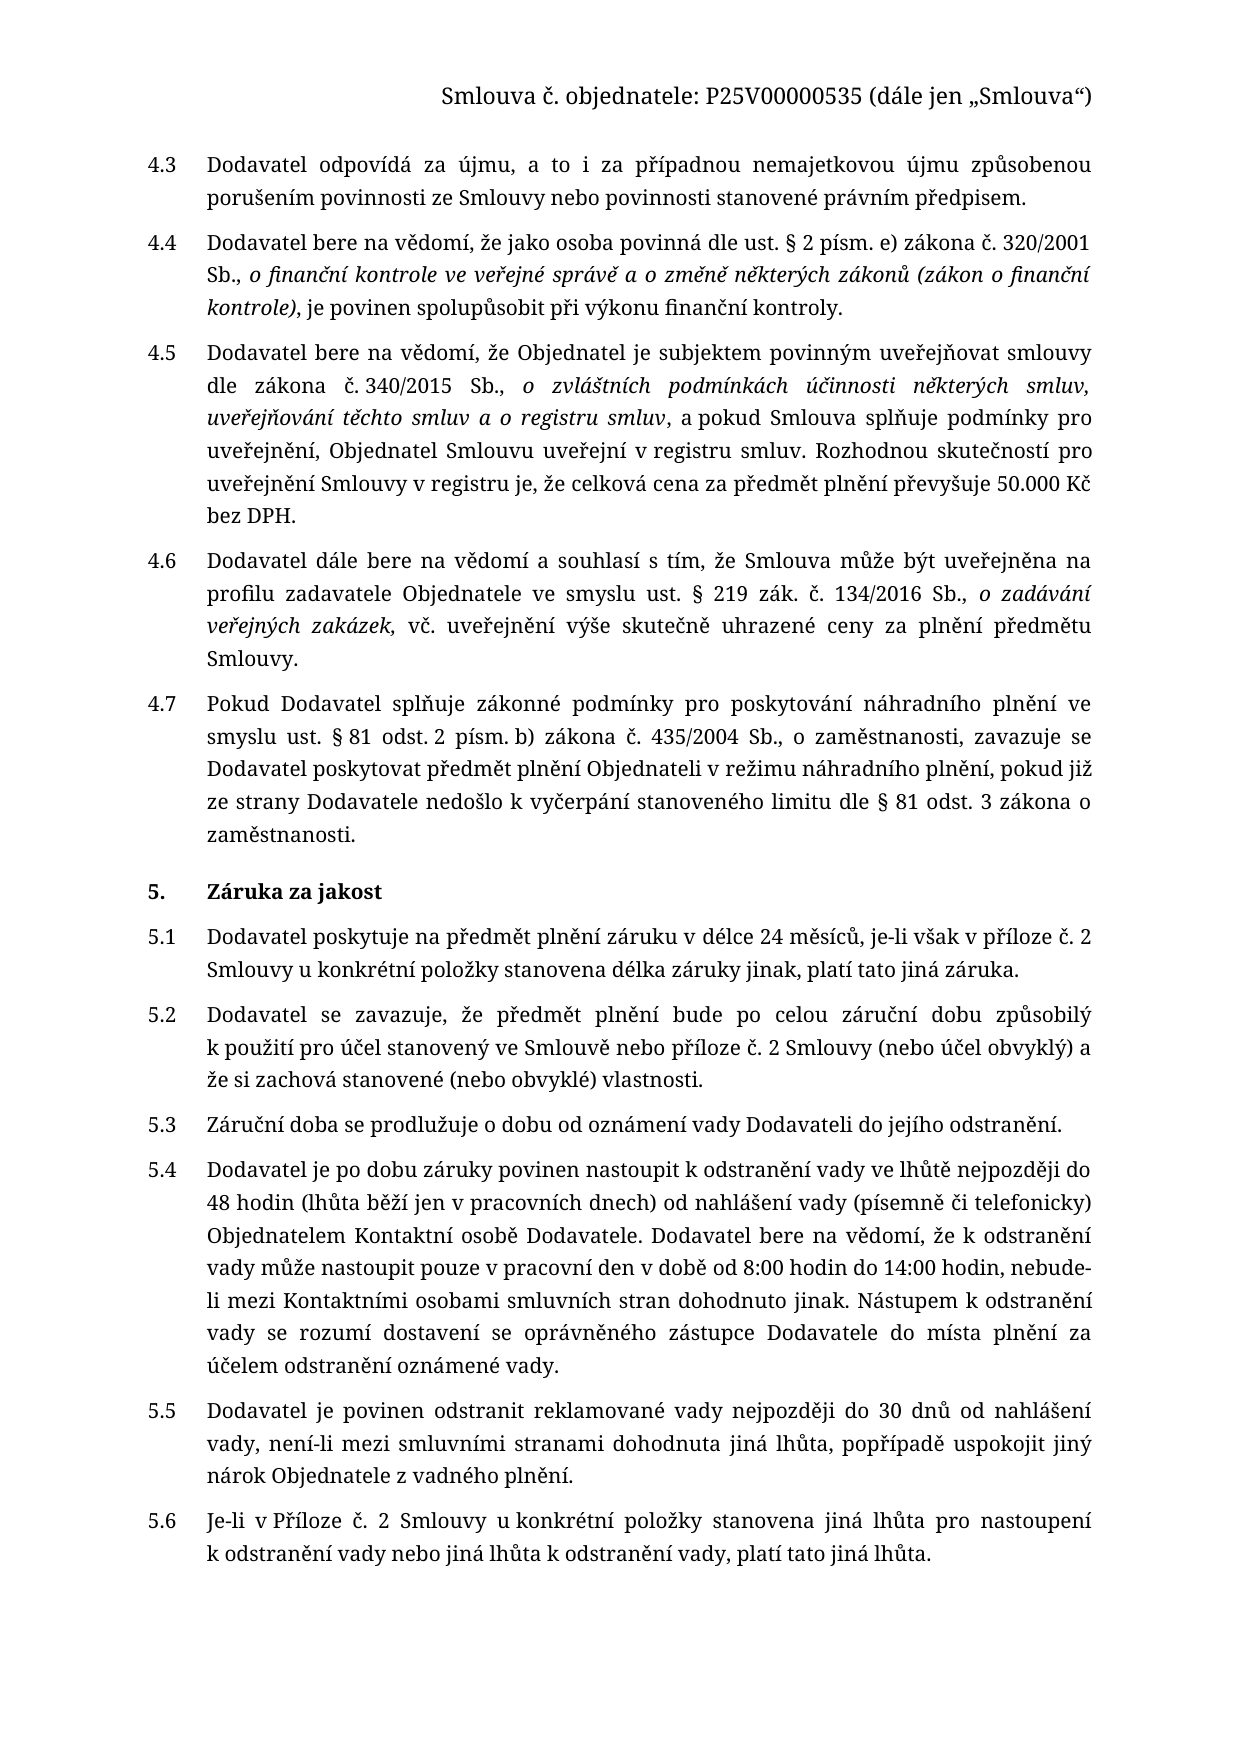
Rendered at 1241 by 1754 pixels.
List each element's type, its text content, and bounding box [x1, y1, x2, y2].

list Záruční doba se prodlužuje o dobu od oznámení vady Dodavateli do jejího odstranění. [148, 1110, 1093, 1139]
list Dodavatel je povinen odstranit reklamované vady nejpozději do 30 dnů od nahlášení vady, není-li mezi smluvními stranami dohodnuta jiná lhůta, popřípadě uspokojit jiný nárok Objednatele z vadného plnění. [148, 1396, 1093, 1490]
list Dodavatel se zavazuje, že předmět plnění bude po celou záruční dobu způsobilý k použití pro účel stanovený ve Smlouvě nebo příloze č. 2 Smlouvy (nebo účel obvyklý) a že si zachová stanovené (nebo obvyklé) vlastnosti. [148, 1000, 1093, 1094]
list Pokud Dodavatel splňuje zákonné podmínky pro poskytování náhradního plnění ve smyslu ust. § 81 odst. 2 písm. b) zákona č. 435/2004 Sb., o zaměstnanosti, zavazuje se Dodavatel poskytovat předmět plnění Objednateli v režimu náhradního plnění, pokud již ze strany Dodavatele nedošlo k vyčerpání stanoveného limitu dle § 81 odst. 3 zákona o zaměstnanosti. [148, 689, 1093, 848]
list Dodavatel bere na vědomí, že jako osoba povinná dle ust. § 2 písm. e) zákona č. 320/2001 Sb., o finanční kontrole ve veřejné správě a o změně některých zákonů (zákon o finanční kontrole), je povinen spolupůsobit při výkonu finanční kontroly. [148, 228, 1093, 322]
list Dodavatel bere na vědomí, že Objednatel je subjektem povinným uveřejňovat smlouvy dle zákona č. 340/2015 Sb., o zvláštních podmínkách účinnosti některých smluv, uveřejňování těchto smluv a o registru smluv, a pokud Smlouva splňuje podmínky pro uveřejnění, Objednatel Smlouvu uveřejní v registru smluv. Rozhodnou skutečností pro uveřejnění Smlouvy v registru je, že celková cena za předmět plnění převyšuje 50.000 Kč bez DPH. [148, 338, 1093, 530]
list Dodavatel je po dobu záruky povinen nastoupit k odstranění vady ve lhůtě nejpozději do 48 hodin (lhůta běží jen v pracovních dnech) od nahlášení vady (písemně či telefonicky) Objednatelem Kontaktní osobě Dodavatele. Dodavatel bere na vědomí, že k odstranění vady může nastoupit pouze v pracovní den v době od 8:00 hodin do 14:00 hodin, nebude-li mezi Kontaktními osobami smluvních stran dohodnuto jinak. Nástupem k odstranění vady se rozumí dostavení se oprávněného zástupce Dodavatele do místa plnění za účelem odstranění oznámené vady. [148, 1156, 1093, 1379]
list Je-li v Příloze č. 2 Smlouvy u konkrétní položky stanovena jiná lhůta pro nastoupení k odstranění vady nebo jiná lhůta k odstranění vady, platí tato jiná lhůta. [148, 1507, 1093, 1568]
list Dodavatel odpovídá za újmu, a to i za případnou nemajetkovou újmu způsobenou porušením povinnosti ze Smlouvy nebo povinnosti stanovené právním předpisem. [148, 150, 1093, 211]
list Záruka za jakost [148, 877, 1093, 906]
list Dodavatel poskytuje na předmět plnění záruku v délce 24 měsíců, je-li však v příloze č. 2 Smlouvy u konkrétní položky stanovena délka záruky jinak, platí tato jiná záruka. [148, 922, 1093, 983]
list Dodavatel dále bere na vědomí a souhlasí s tím, že Smlouva může být uveřejněna na profilu zadavatele Objednatele ve smyslu ust. § 219 zák. č. 134/2016 Sb., o zadávání veřejných zakázek, vč. uveřejnění výše skutečně uhrazené ceny za plnění předmětu Smlouvy. [148, 546, 1093, 673]
